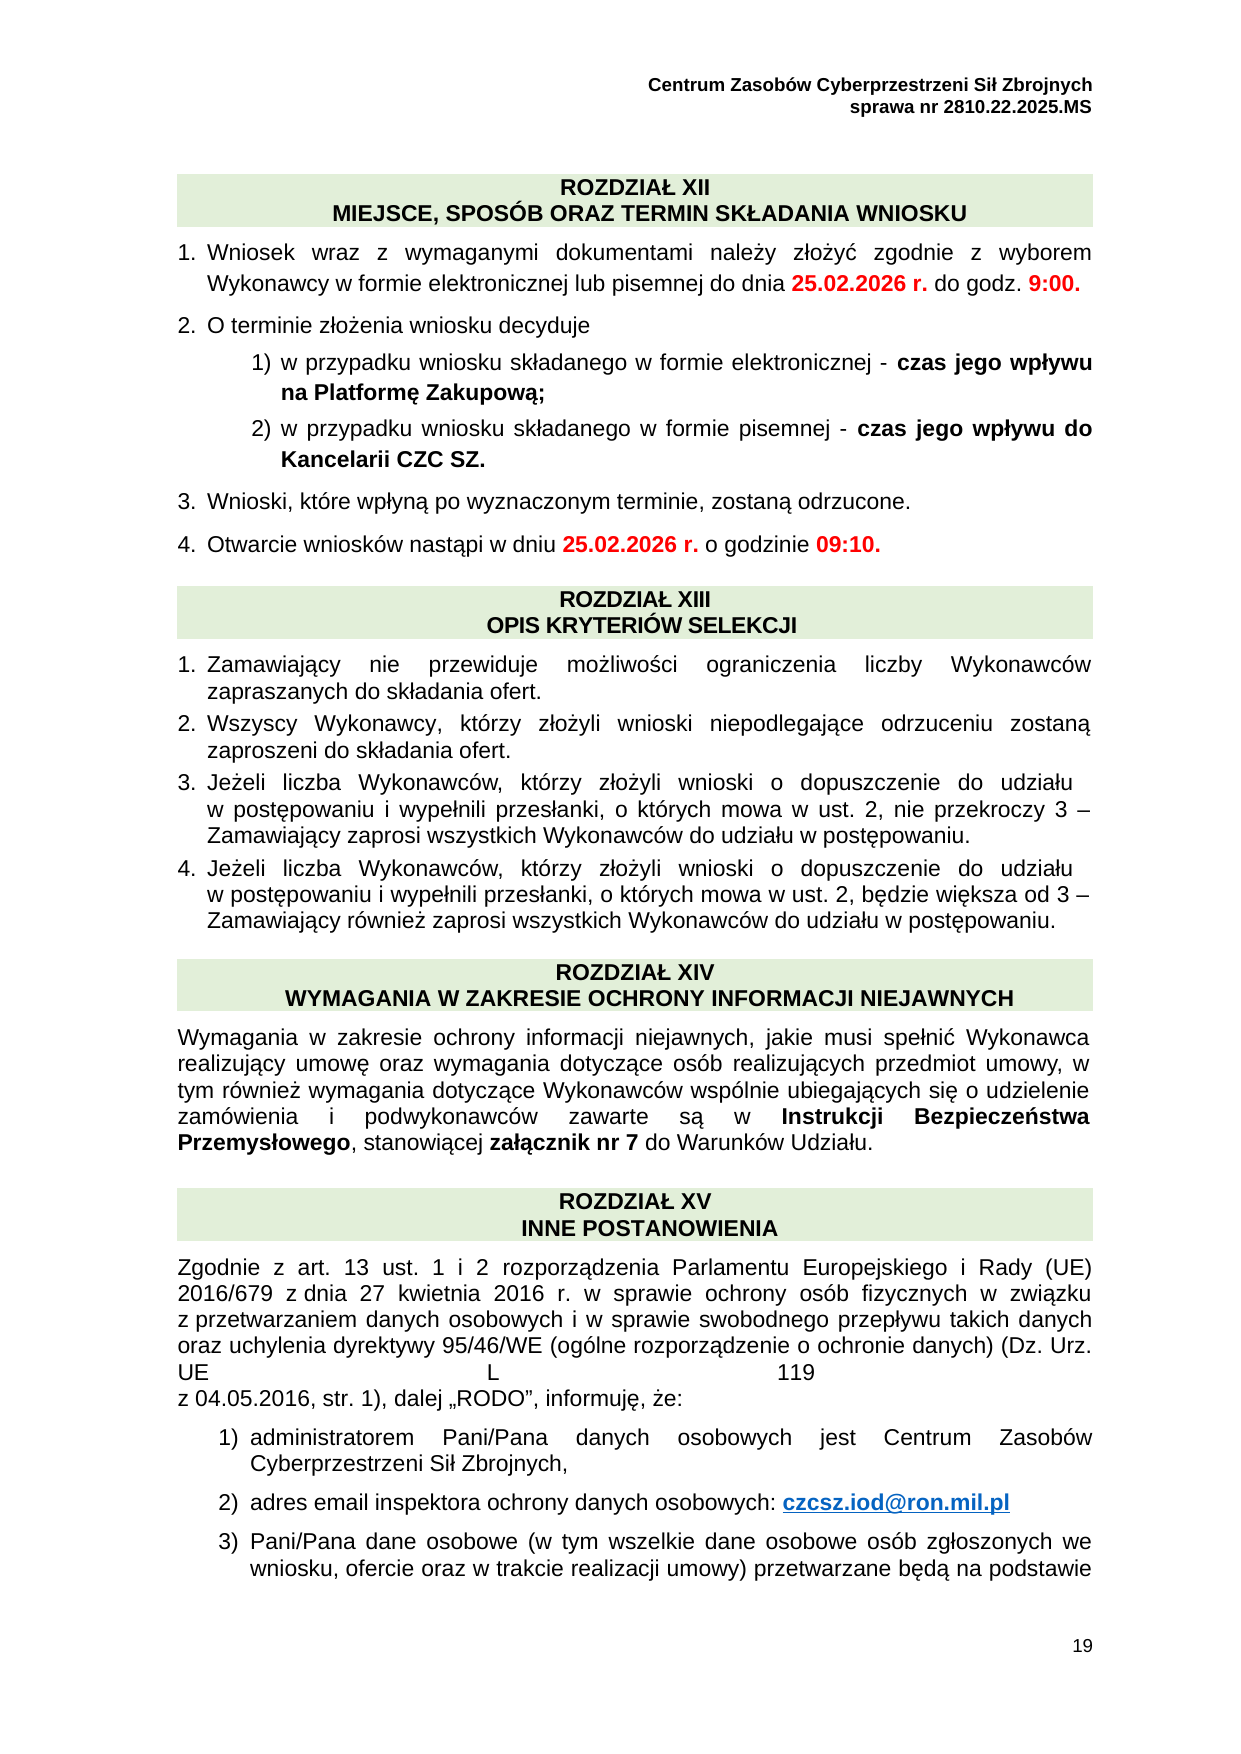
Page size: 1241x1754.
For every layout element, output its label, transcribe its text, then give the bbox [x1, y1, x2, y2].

text ROZDZIAŁ XIII [177, 586, 1093, 612]
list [218, 1528, 1093, 1581]
list w przypadku wniosku składanego w formie pisemnej - czas jego wpływu do Kancelarii CZC SZ. [251, 415, 1093, 472]
list w przypadku wniosku składanego w formie elektronicznej - czas jego wpływu na Platformę Zakupową; [251, 349, 1093, 405]
list Otwarcie wniosków nastąpi w dniu 25.02.2026 r. o godzinie 09:10. [177, 531, 1093, 557]
list Jeżeli liczba Wykonawców, którzy złożyli wnioski o dopuszczenie do udziału w postępowaniu i wypełnili przesłanki, o których mowa w ust. 2, nie przekroczy 3 – Zamawiający zaprosi wszystkich Wykonawców do udziału w postępowaniu. [177, 769, 1091, 848]
text Zgodnie z art. 13 ust. 1 i 2 rozporządzenia Parlamentu Europejskiego i Rady (UE) 2016/679 z dnia 27 kwietnia 2016 r. w sprawie ochrony osób fizycznych w związku z przetwarzaniem danych osobowych i w sprawie swobodnego przepływu takich danych oraz uchylenia dyrektywy 95/46/WE (ogólne rozporządzenie o ochronie danych) (Dz. Urz. UE L 119 z 04.05.2016, str. 1), dalej „RODO”, informuję, że: [177, 1253, 1093, 1412]
text OPIS KRYTERIÓW SELEKCJI [177, 612, 1093, 639]
text WYMAGANIA W ZAKRESIE OCHRONY INFORMACJI NIEJAWNYCH [177, 985, 1093, 1011]
list MIEJSCE, SPOSÓB ORAZ TERMIN SKŁADANIA WNIOSKU [177, 200, 1093, 227]
list Wnioski, które wpłyną po wyznaczonym terminie, zostaną odrzucone. [177, 488, 1093, 514]
list Wniosek wraz z wymaganymi dokumentami należy złożyć zgodnie z wyborem Wykonawcy w formie elektronicznej lub pisemnej do dnia 25.02.2026 r. do godz. 9:00. [177, 239, 1093, 296]
list Zamawiający nie przewiduje możliwości ograniczenia liczby Wykonawców zapraszanych do składania ofert. [177, 651, 1091, 704]
text ROZDZIAŁ XV [177, 1188, 1093, 1214]
list Wymagania w zakresie ochrony informacji niejawnych, jakie musi spełnić Wykonawca realizujący umowę oraz wymagania dotyczące osób realizujących przedmiot umowy, w tym również wymagania dotyczące Wykonawców wspólnie ubiegających się o udzielenie zamówienia i podwykonawców zawarte są w Instrukcji Bezpieczeństwa Przemysłowego, stanowiącej załącznik nr 7 do Warunków Udziału. [177, 1024, 1090, 1156]
list administratorem Pani/Pana danych osobowych jest Centrum Zasobów Cyberprzestrzeni Sił Zbrojnych, [218, 1424, 1093, 1477]
list ROZDZIAŁ XII [177, 174, 1093, 200]
text INNE POSTANOWIENIA [177, 1214, 1093, 1241]
text ROZDZIAŁ XIV [177, 959, 1093, 985]
list adres email inspektora ochrony danych osobowych: czcsz.iod@ron.mil.pl [218, 1489, 1093, 1516]
list Jeżeli liczba Wykonawców, którzy złożyli wnioski o dopuszczenie do udziału w postępowaniu i wypełnili przesłanki, o których mowa w ust. 2, będzie większa od 3 – Zamawiający również zaprosi wszystkich Wykonawców do udziału w postępowaniu. [177, 854, 1091, 934]
list O terminie złożenia wniosku decyduje [177, 312, 1093, 338]
list Wszyscy Wykonawcy, którzy złożyli wnioski niepodlegające odrzuceniu zostaną zaproszeni do składania ofert. [177, 710, 1091, 763]
